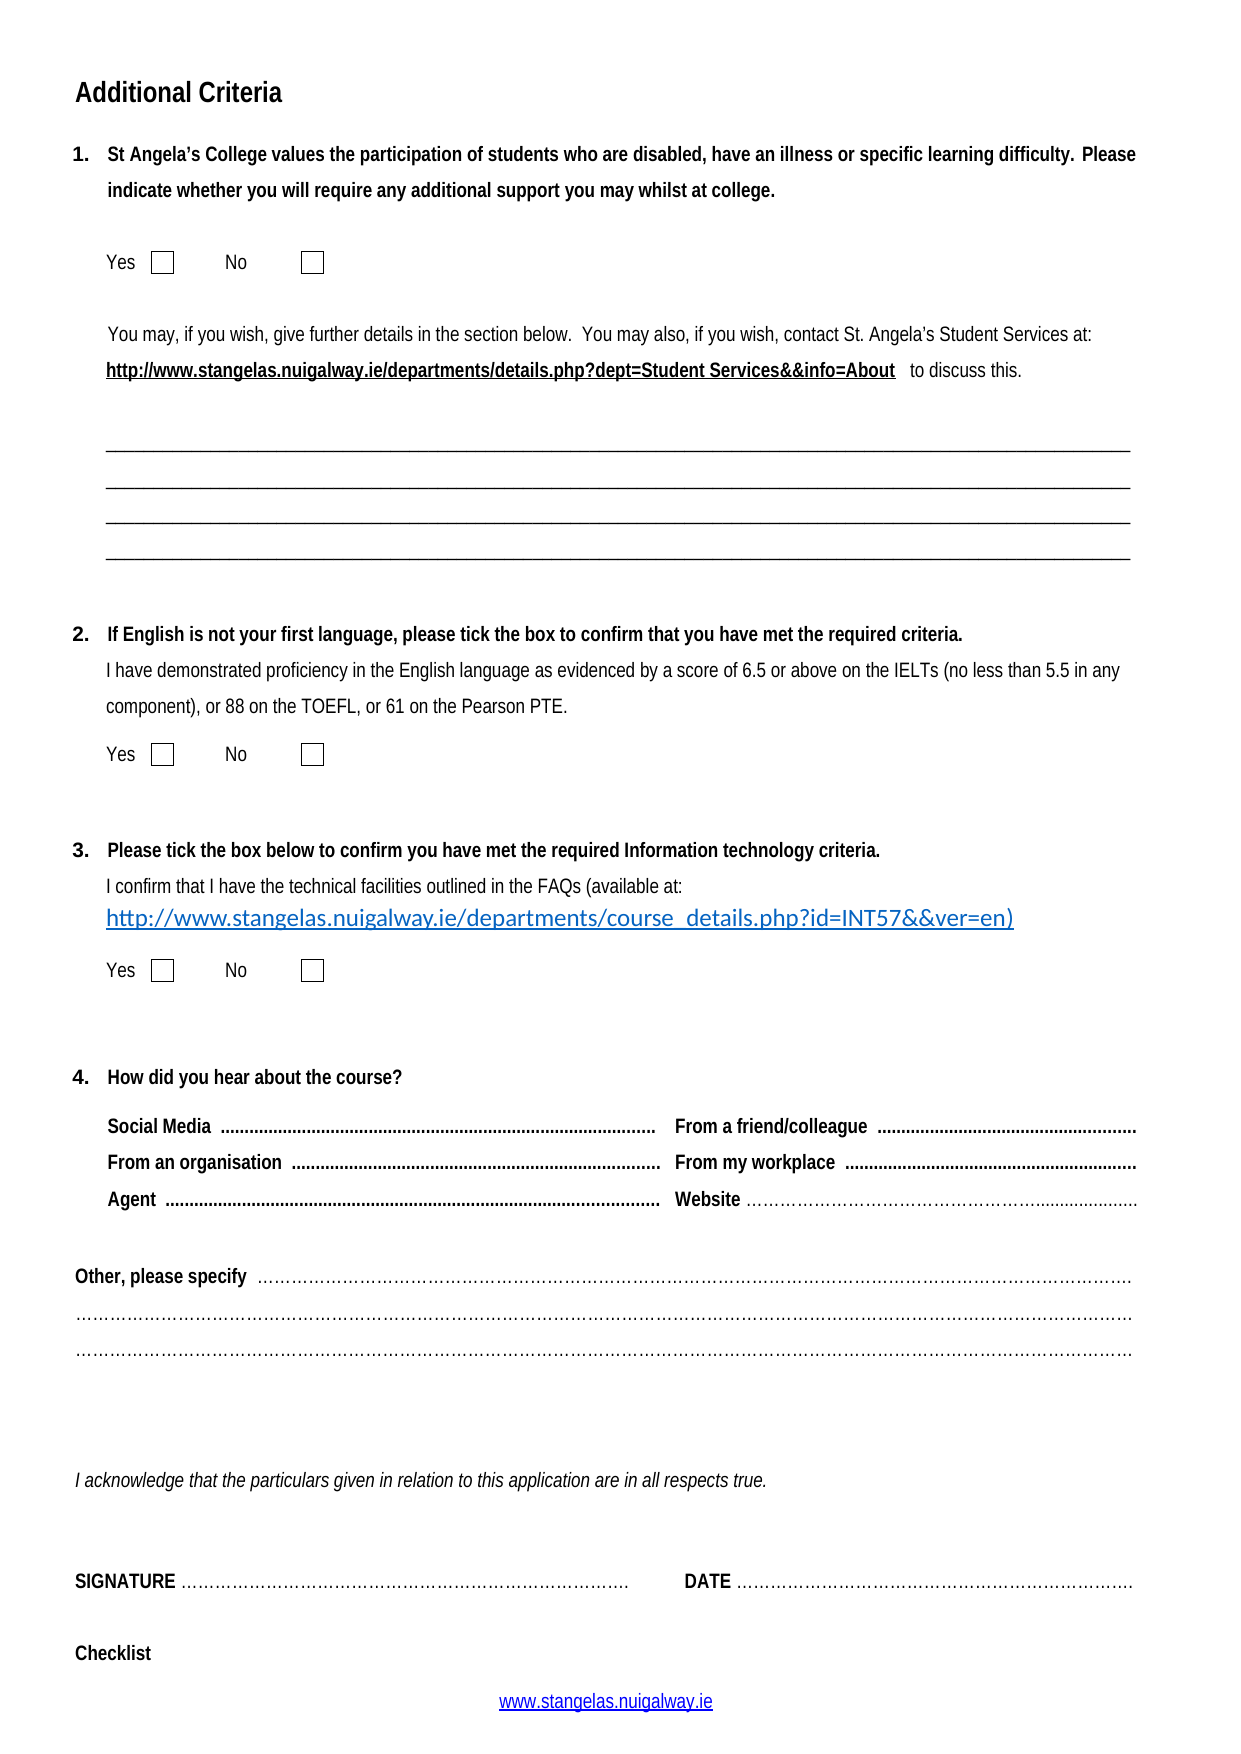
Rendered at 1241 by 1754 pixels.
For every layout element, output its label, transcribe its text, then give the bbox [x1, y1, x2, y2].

text Yes No [106, 958, 1137, 982]
text Yes No [106, 742, 1137, 766]
text Checklist [75, 1641, 1137, 1664]
text …………………………………………………………………………………………………………………………………………………………………… [75, 1337, 1137, 1361]
list If English is not your first language, please tick the box to confirm that you have met the required criteria. [72, 622, 1137, 646]
list http://www.stangelas.nuigalway.ie/departments/details.php?dept=Student Services&&info=About to discuss this. [106, 358, 1137, 382]
text Other, please specify ………………………………………………………………………………………………………………………………………. [75, 1264, 1137, 1288]
text I have demonstrated proficiency in the English language as evidenced by a score of 6.5 or above on the IELTs (no less than 5.5 in any component), or 88 on the TOEFL, or 61 on the Pearson PTE. [106, 658, 1137, 718]
list You may, if you wish, give further details in the section below. You may also, if you wish, contact St. Angela’s Student Services at: [107, 322, 1137, 346]
text I acknowledge that the particulars given in relation to this application are in all respects true. [75, 1468, 1137, 1492]
list How did you hear about the course? [72, 1065, 1137, 1089]
list St Angela’s College values the participation of students who are disabled, have an illness or specific learning difficulty. Please indicate whether you will require any additional support you may whilst at college. [72, 142, 1137, 202]
list Please tick the box below to confirm you have met the required Information technology criteria. [72, 838, 1137, 862]
list ________________________________________________________________________________________________________________________________________________________________________________________________________________________________________________________________________________________________________________________________________________________________________________________________________________________________________________ [106, 429, 1137, 561]
text Social Media From a friend/colleague [107, 1114, 1137, 1138]
text SIGNATURE ……………………………………………………………………. DATE ……………………………………………………………. [75, 1569, 1137, 1593]
text I confirm that I have the technical facilities outlined in the FAQs (available at: http://www.stangelas.nuigalway.ie/departments/course_details.php?id=INT57&&ver=en) [106, 874, 1137, 933]
text From an organisation From my workplace [107, 1150, 1137, 1174]
text Additional Criteria [75, 75, 1137, 108]
list Yes No [106, 250, 1137, 274]
text …………………………………………………………………………………………………………………………………………………………………… [75, 1301, 1137, 1324]
text Agent Website …………………………………………… [107, 1187, 1137, 1211]
